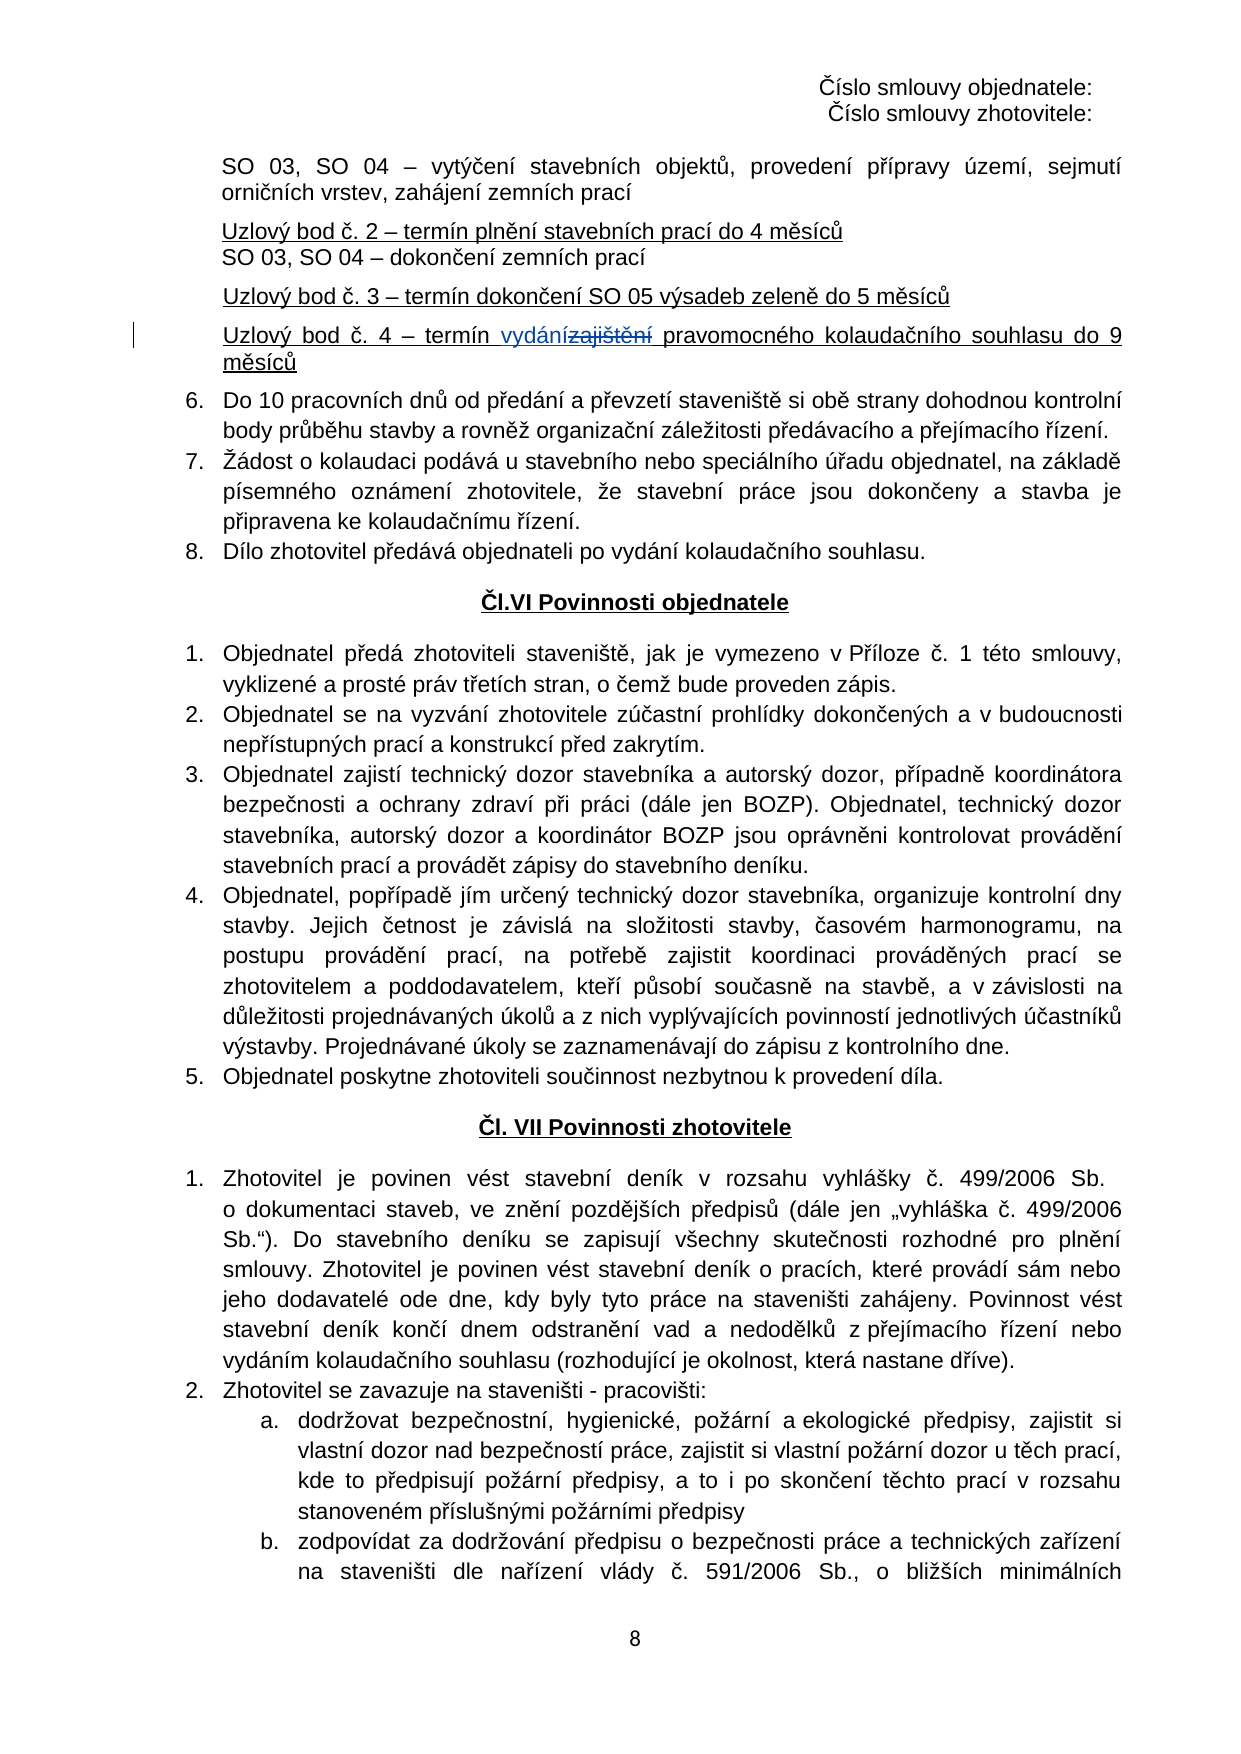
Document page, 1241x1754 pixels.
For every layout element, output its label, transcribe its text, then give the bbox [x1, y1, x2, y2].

list Uzlový bod č. 4 – termín pravomocného kolaudačního souhlasu do 9 měsíců [223, 346, 1122, 375]
list dodržovat bezpečnostní, hygienické, požární a ekologické předpisy, zajistit si vlastní dozor nad bezpečností práce, zajistit si vlastní požární dozor u těch prací, kde to předpisují požární předpisy, a to i po skončení těchto prací v rozsahu stanoveném příslušnými požárními předpisy [260, 1407, 1122, 1524]
text Čl. VII Povinnosti zhotovitele [148, 1114, 1122, 1141]
list Objednatel se na vyzvání zhotovitele zúčastní prohlídky dokončených a v budoucnosti nepřístupných prací a konstrukcí před zakrytím. [185, 701, 1122, 757]
list Uzlový bod č. 3 – termín dokončení SO 05 výsadeb zeleně do 5 měsíců [223, 283, 1122, 309]
list Objednatel poskytne zhotoviteli součinnost nezbytnou k provedení díla. [185, 1063, 1122, 1090]
list Objednatel, popřípadě jím určený technický dozor stavebníka, organizuje kontrolní dny stavby. Jejich četnost je závislá na složitosti stavby, časovém harmonogramu, na postupu provádění prací, na potřebě zajistit koordinaci prováděných prací se zhotovitelem a poddodavatelem, kteří působí současně na stavbě, a v závislosti na důležitosti projednávaných úkolů a z nich vyplývajících povinností jednotlivých účastníků výstavby. Projednávané úkoly se zaznamenávají do zápisu z kontrolního dne. [185, 882, 1122, 1059]
list SO 03, SO 04 – vytýčení stavebních objektů, provedení přípravy území, sejmutí orničních vrstev, zahájení zemních prací [221, 153, 1122, 206]
text Uzlový bod č. 2 – termín plnění stavebních prací do 4 měsíců [148, 218, 1122, 244]
list Objednatel zajistí technický dozor stavebníka a autorský dozor, případně koordinátora bezpečnosti a ochrany zdraví při práci (dále jen BOZP). Objednatel, technický dozor stavebníka, autorský dozor a koordinátor BOZP jsou oprávněni kontrolovat provádění stavebních prací a provádět zápisy do stavebního deníku. [185, 761, 1122, 878]
list Žádost o kolaudaci podává u stavebního nebo speciálního úřadu objednatel, na základě písemného oznámení zhotovitele, že stavební práce jsou dokončeny a stavba je připravena ke kolaudačnímu řízení. [185, 448, 1122, 534]
list Dílo zhotovitel předává objednateli po vydání kolaudačního souhlasu. [185, 538, 1122, 565]
text SO 03, SO 04 – dokončení zemních prací [148, 244, 1122, 271]
list Uzlový bod č. 4 – termín pravomocného kolaudačního souhlasu do 9 měsíců [223, 322, 1122, 345]
list Objednatel předá zhotoviteli staveniště, jak je vymezeno v Příloze č. 1 této smlouvy, vyklizené a prosté práv třetích stran, o čemž bude proveden zápis. [185, 640, 1122, 697]
list Do 10 pracovních dnů od předání a převzetí staveniště si obě strany dohodnou kontrolní body průběhu stavby a rovněž organizační záležitosti předávacího a přejímacího řízení. [185, 387, 1122, 444]
list Zhotovitel se zavazuje na staveništi - pracovišti: [185, 1377, 1122, 1403]
text Čl.VI Povinnosti objednatele [148, 589, 1122, 616]
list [260, 1528, 1122, 1584]
list Zhotovitel je povinen vést stavební deník v rozsahu vyhlášky č. 499/2006 Sb. o dokumentaci staveb, ve znění pozdějších předpisů (dále jen „vyhláška č. 499/2006 Sb.“). Do stavebního deníku se zapisují všechny skutečnosti rozhodné pro plnění smlouvy. Zhotovitel je povinen vést stavební deník o pracích, které provádí sám nebo jeho dodavatelé ode dne, kdy byly tyto práce na staveništi zahájeny. Povinnost vést stavební deník končí dnem odstranění vad a nedodělků z přejímacího řízení nebo vydáním kolaudačního souhlasu (rozhodující je okolnost, která nastane dříve). [185, 1165, 1122, 1373]
